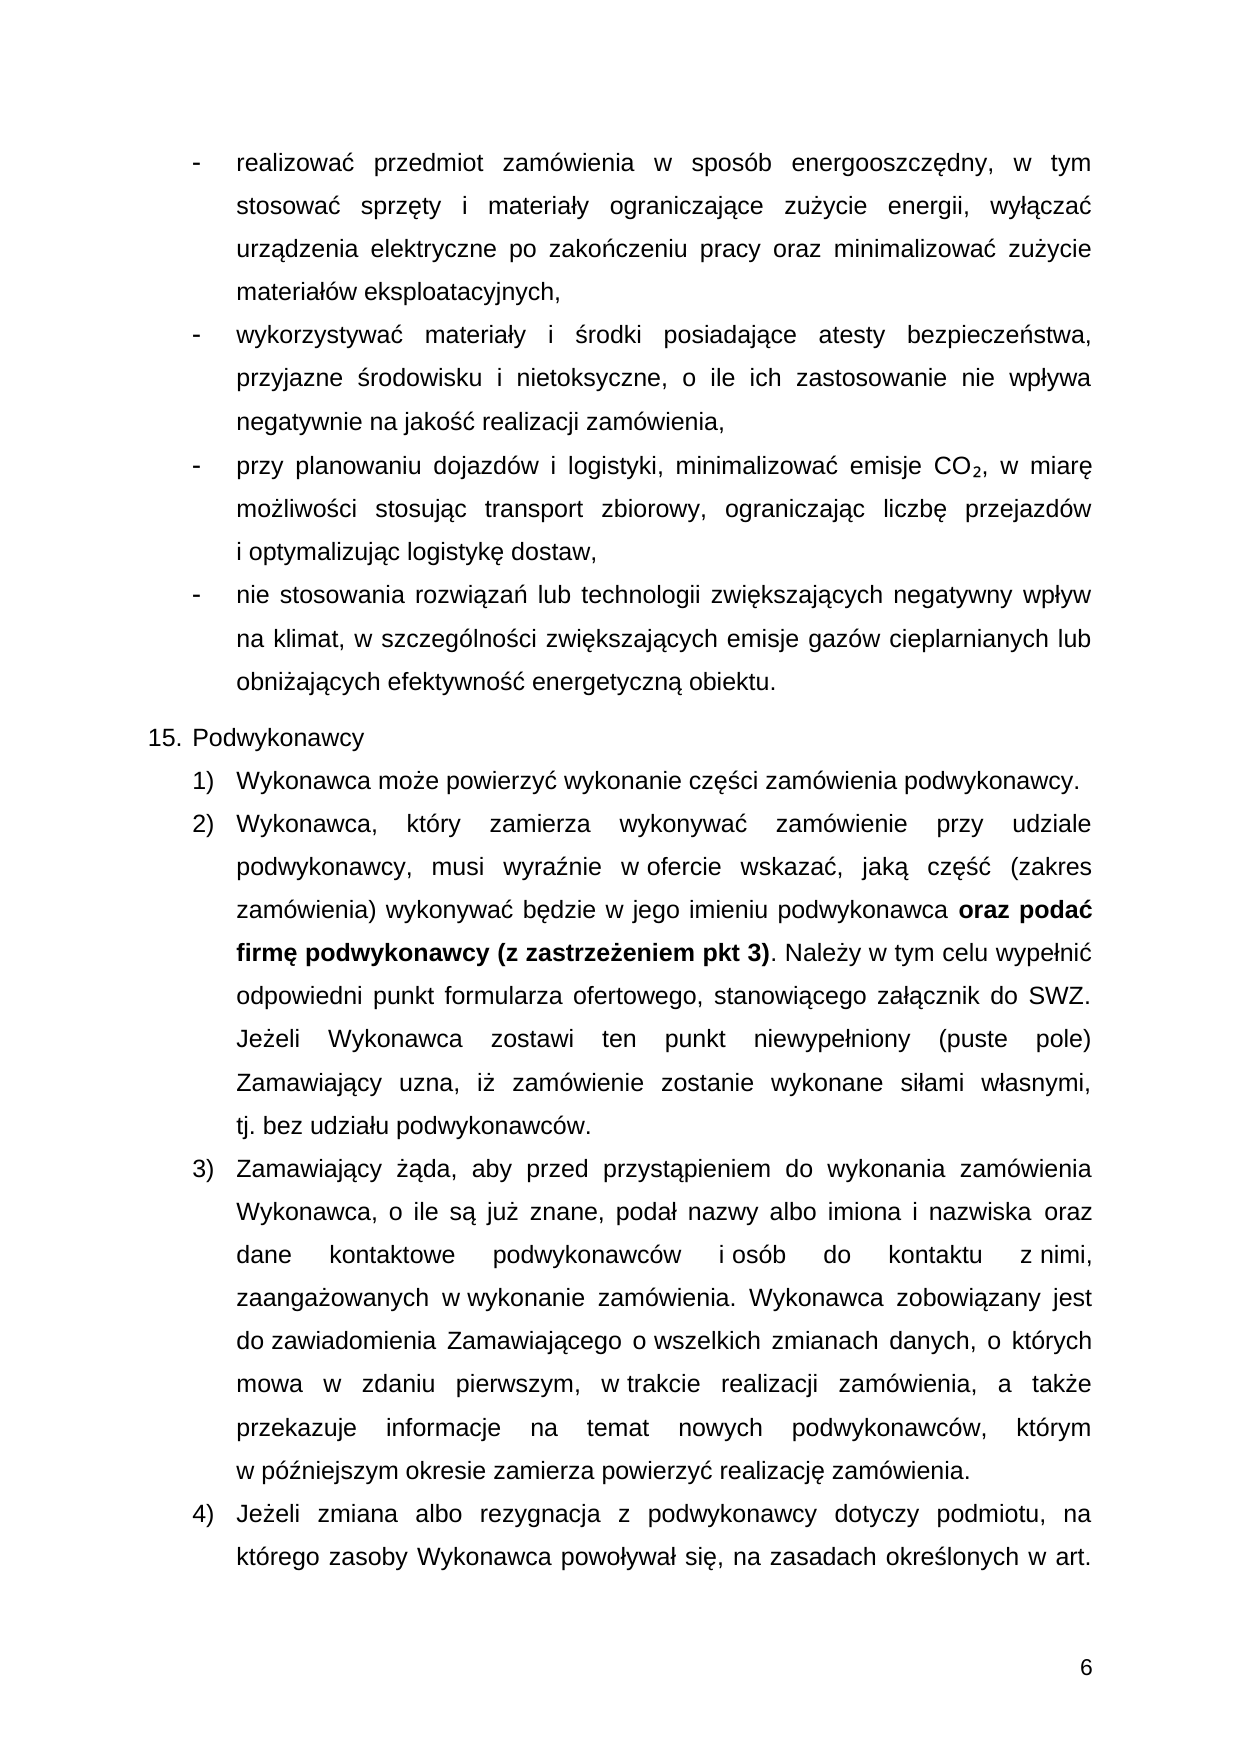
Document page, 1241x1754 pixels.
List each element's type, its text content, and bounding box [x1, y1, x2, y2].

list wykorzystywać materiały i środki posiadające atesty bezpieczeństwa, przyjazne środowisku i nietoksyczne, o ile ich zastosowanie nie wpływa negatywnie na jakość realizacji zamówienia, [192, 320, 1093, 435]
list Podwykonawcy [148, 722, 1093, 751]
list realizować przedmiot zamówienia w sposób energooszczędny, w tym stosować sprzęty i materiały ograniczające zużycie energii, wyłączać urządzenia elektryczne po zakończeniu pracy oraz minimalizować zużycie materiałów eksploatacyjnych, [192, 148, 1093, 306]
list Wykonawca, który zamierza wykonywać zamówienie przy udziale podwykonawcy, musi wyraźnie w ofercie wskazać, jaką część (zakres zamówienia) wykonywać będzie w jego imieniu podwykonawca oraz podać firmę podwykonawcy (z zastrzeżeniem pkt 3). Należy w tym celu wypełnić odpowiedni punkt formularza ofertowego, stanowiącego załącznik do SWZ. Jeżeli Wykonawca zostawi ten punkt niewypełniony (puste pole) Zamawiający uzna, iż zamówienie zostanie wykonane siłami własnymi, tj. bez udziału podwykonawców. [192, 809, 1093, 1139]
list Wykonawca może powierzyć wykonanie części zamówienia podwykonawcy. [192, 766, 1093, 794]
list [192, 1499, 1093, 1571]
list przy planowaniu dojazdów i logistyki, minimalizować emisje CO₂, w miarę możliwości stosując transport zbiorowy, ograniczając liczbę przejazdów i optymalizując logistykę dostaw, [192, 450, 1093, 566]
list Zamawiający żąda, aby przed przystąpieniem do wykonania zamówienia Wykonawca, o ile są już znane, podał nazwy albo imiona i nazwiska oraz dane kontaktowe podwykonawców i osób do kontaktu z nimi, zaangażowanych w wykonanie zamówienia. Wykonawca zobowiązany jest do zawiadomienia Zamawiającego o wszelkich zmianach danych, o których mowa w zdaniu pierwszym, w trakcie realizacji zamówienia, a także przekazuje informacje na temat nowych podwykonawców, którym w późniejszym okresie zamierza powierzyć realizację zamówienia. [192, 1154, 1093, 1484]
list nie stosowania rozwiązań lub technologii zwiększających negatywny wpływ na klimat, w szczególności zwiększających emisje gazów cieplarnianych lub obniżających efektywność energetyczną obiektu. [192, 581, 1093, 696]
